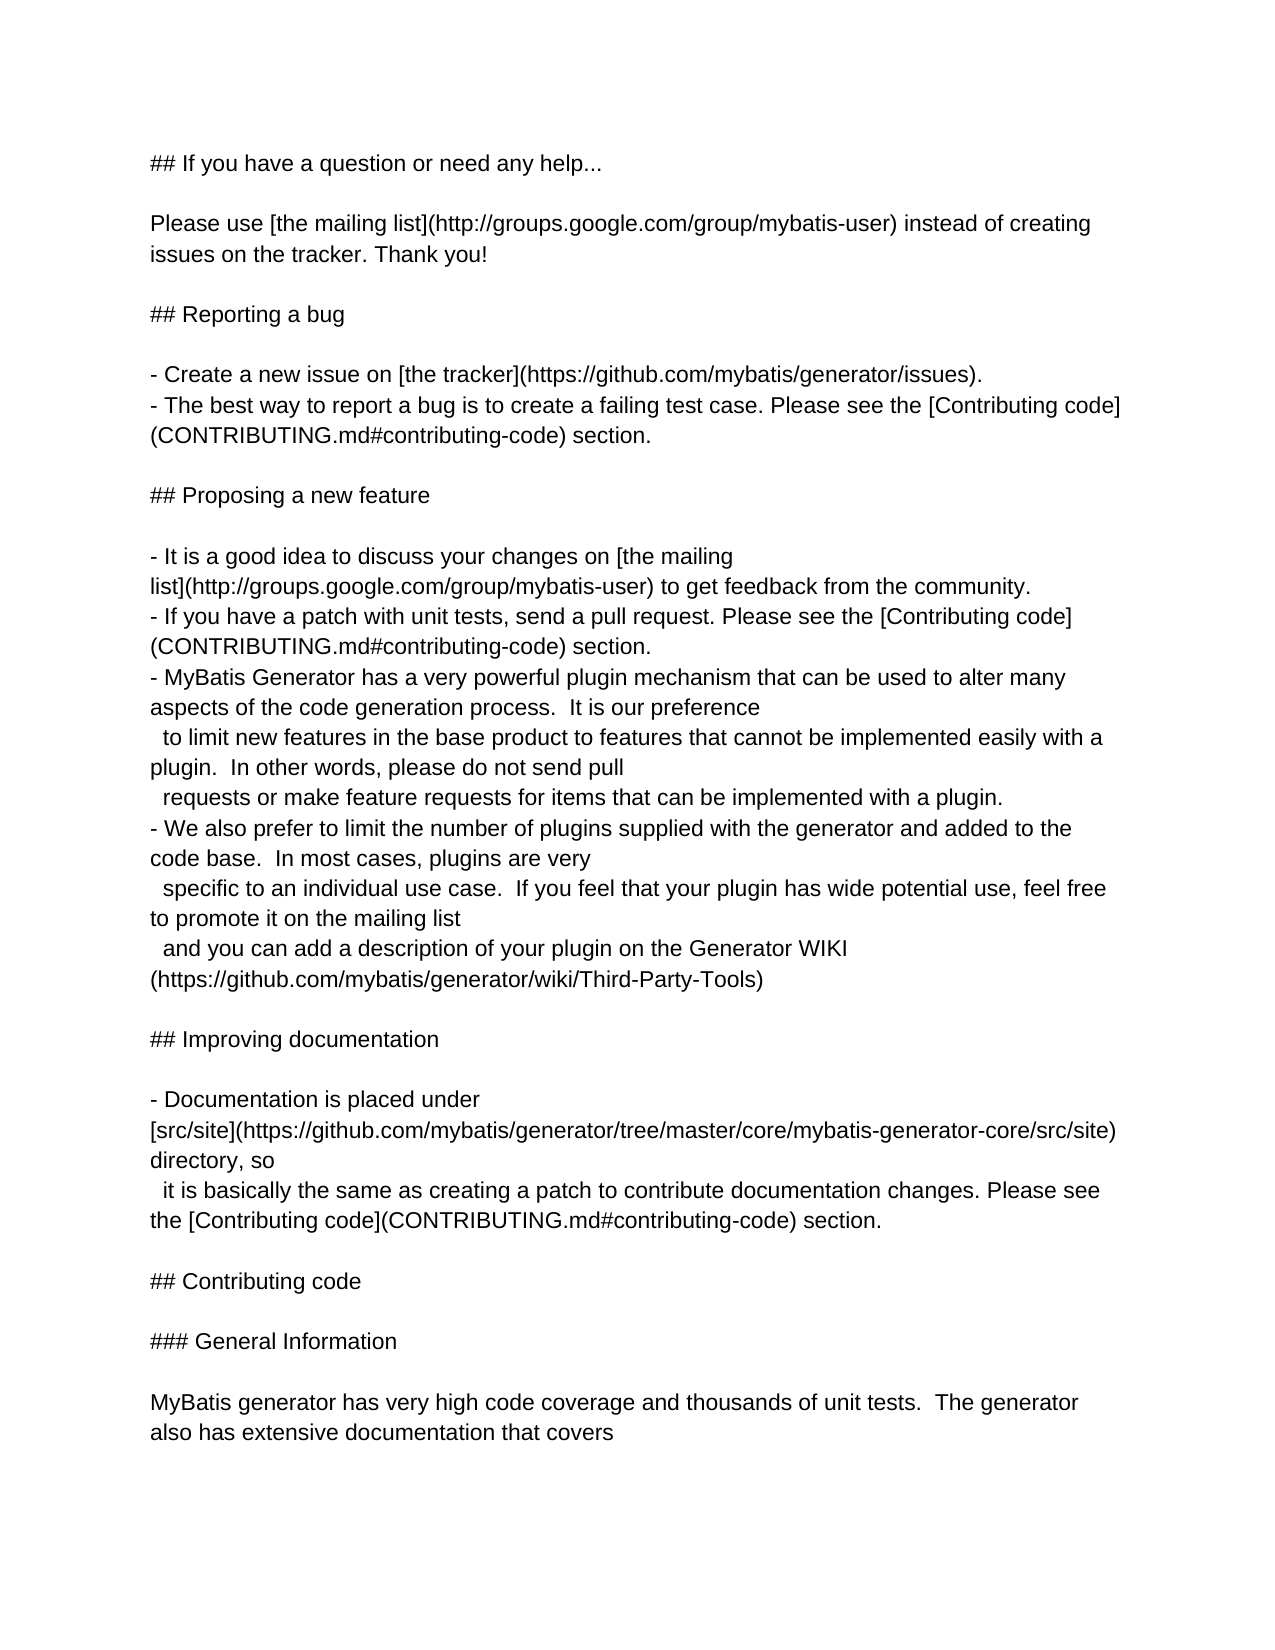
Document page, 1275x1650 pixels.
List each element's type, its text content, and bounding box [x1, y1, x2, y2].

text Please use [the mailing list](http://groups.google.com/group/mybatis-user) instead of creating issues on the tracker. Thank you! [150, 210, 1125, 267]
text - If you have a patch with unit tests, send a pull request. Please see the [Contributing code](CONTRIBUTING.md#contributing-code) section. [150, 603, 1125, 660]
text - Documentation is placed under [src/site](https://github.com/mybatis/generator/tree/master/core/mybatis-generator-core/src/site) directory, so [150, 1086, 1125, 1173]
text ## Reporting a bug [150, 301, 1125, 327]
text - It is a good idea to discuss your changes on [the mailing list](http://groups.google.com/group/mybatis-user) to get feedback from the community. [150, 543, 1125, 599]
text and you can add a description of your plugin on the Generator WIKI (https://github.com/mybatis/generator/wiki/Third-Party-Tools) [150, 935, 1125, 992]
text MyBatis generator has very high code coverage and thousands of unit tests. The generator also has extensive documentation that covers [150, 1388, 1125, 1445]
text ## Proposing a new feature [150, 482, 1125, 509]
text - The best way to report a bug is to create a failing test case. Please see the [Contributing code](CONTRIBUTING.md#contributing-code) section. [150, 392, 1125, 448]
text it is basically the same as creating a patch to contribute documentation changes. Please see the [Contributing code](CONTRIBUTING.md#contributing-code) section. [150, 1177, 1125, 1234]
text specific to an individual use case. If you feel that your plugin has wide potential use, feel free to promote it on the mailing list [150, 875, 1125, 932]
text to limit new features in the base product to features that cannot be implemented easily with a plugin. In other words, please do not send pull [150, 724, 1125, 781]
text - Create a new issue on [the tracker](https://github.com/mybatis/generator/issues). [150, 361, 1125, 388]
text ## If you have a question or need any help... [150, 150, 1125, 176]
text - MyBatis Generator has a very powerful plugin mechanism that can be used to alter many aspects of the code generation process. It is our preference [150, 663, 1125, 720]
text ### General Information [150, 1328, 1125, 1354]
text - We also prefer to limit the number of plugins supplied with the generator and added to the code base. In most cases, plugins are very [150, 814, 1125, 871]
text requests or make feature requests for items that can be implemented with a plugin. [150, 784, 1125, 811]
text ## Contributing code [150, 1268, 1125, 1294]
text ## Improving documentation [150, 1026, 1125, 1052]
